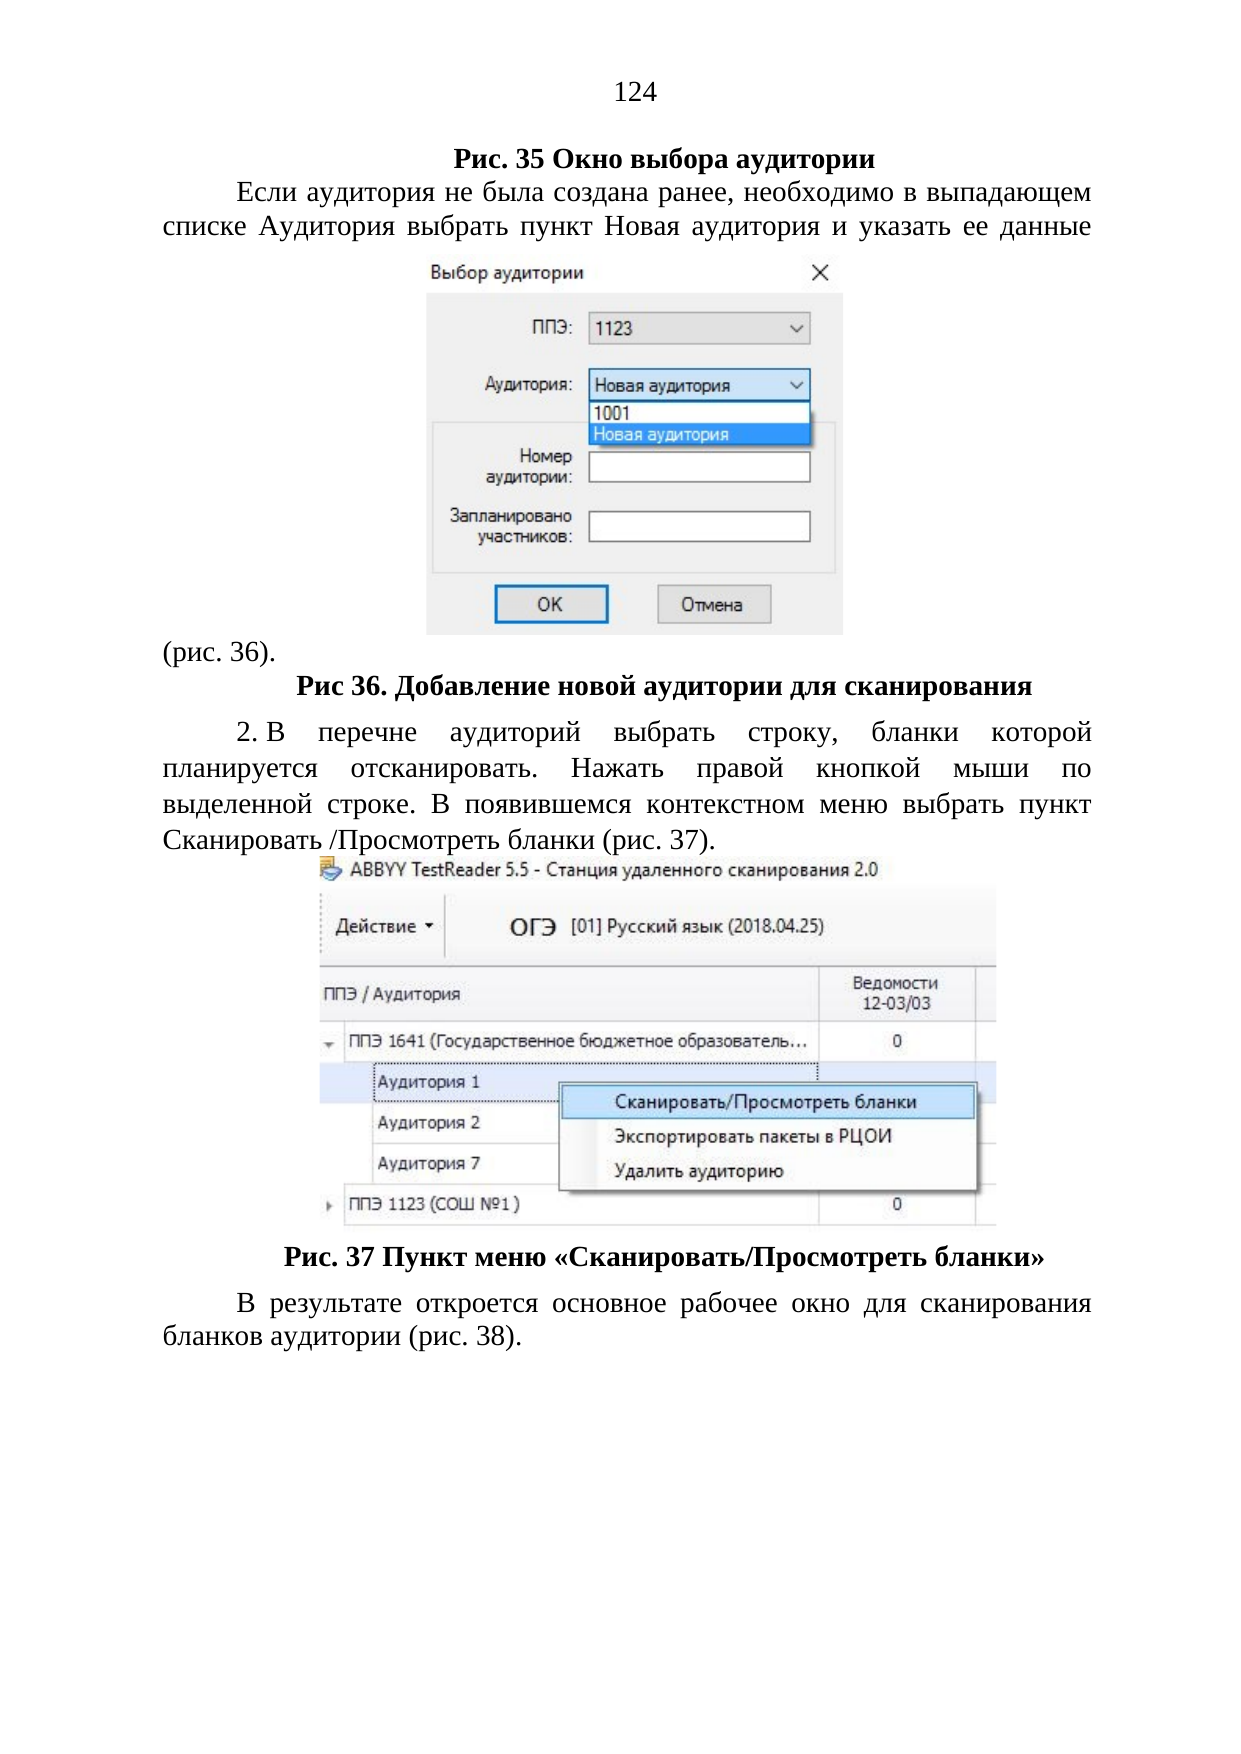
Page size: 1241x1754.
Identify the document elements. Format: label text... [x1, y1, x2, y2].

picture [426, 254, 844, 635]
text Рис. 35 Окно выбора аудитории [162, 141, 1092, 174]
picture [319, 856, 997, 1237]
list В перечне аудиторий выбрать строку, бланки которой планируется отсканировать. Нажать правой кнопкой мыши по выделенной строке. В появившемся контекстном меню выбрать пункт Сканировать /Просмотреть бланки (рис. 37). [162, 714, 1092, 856]
text В результате откроется основное рабочее окно для сканирования бланков аудитории (рис. 38). [162, 1285, 1092, 1352]
text Рис 36. Добавление новой аудитории для сканирования [162, 668, 1092, 701]
